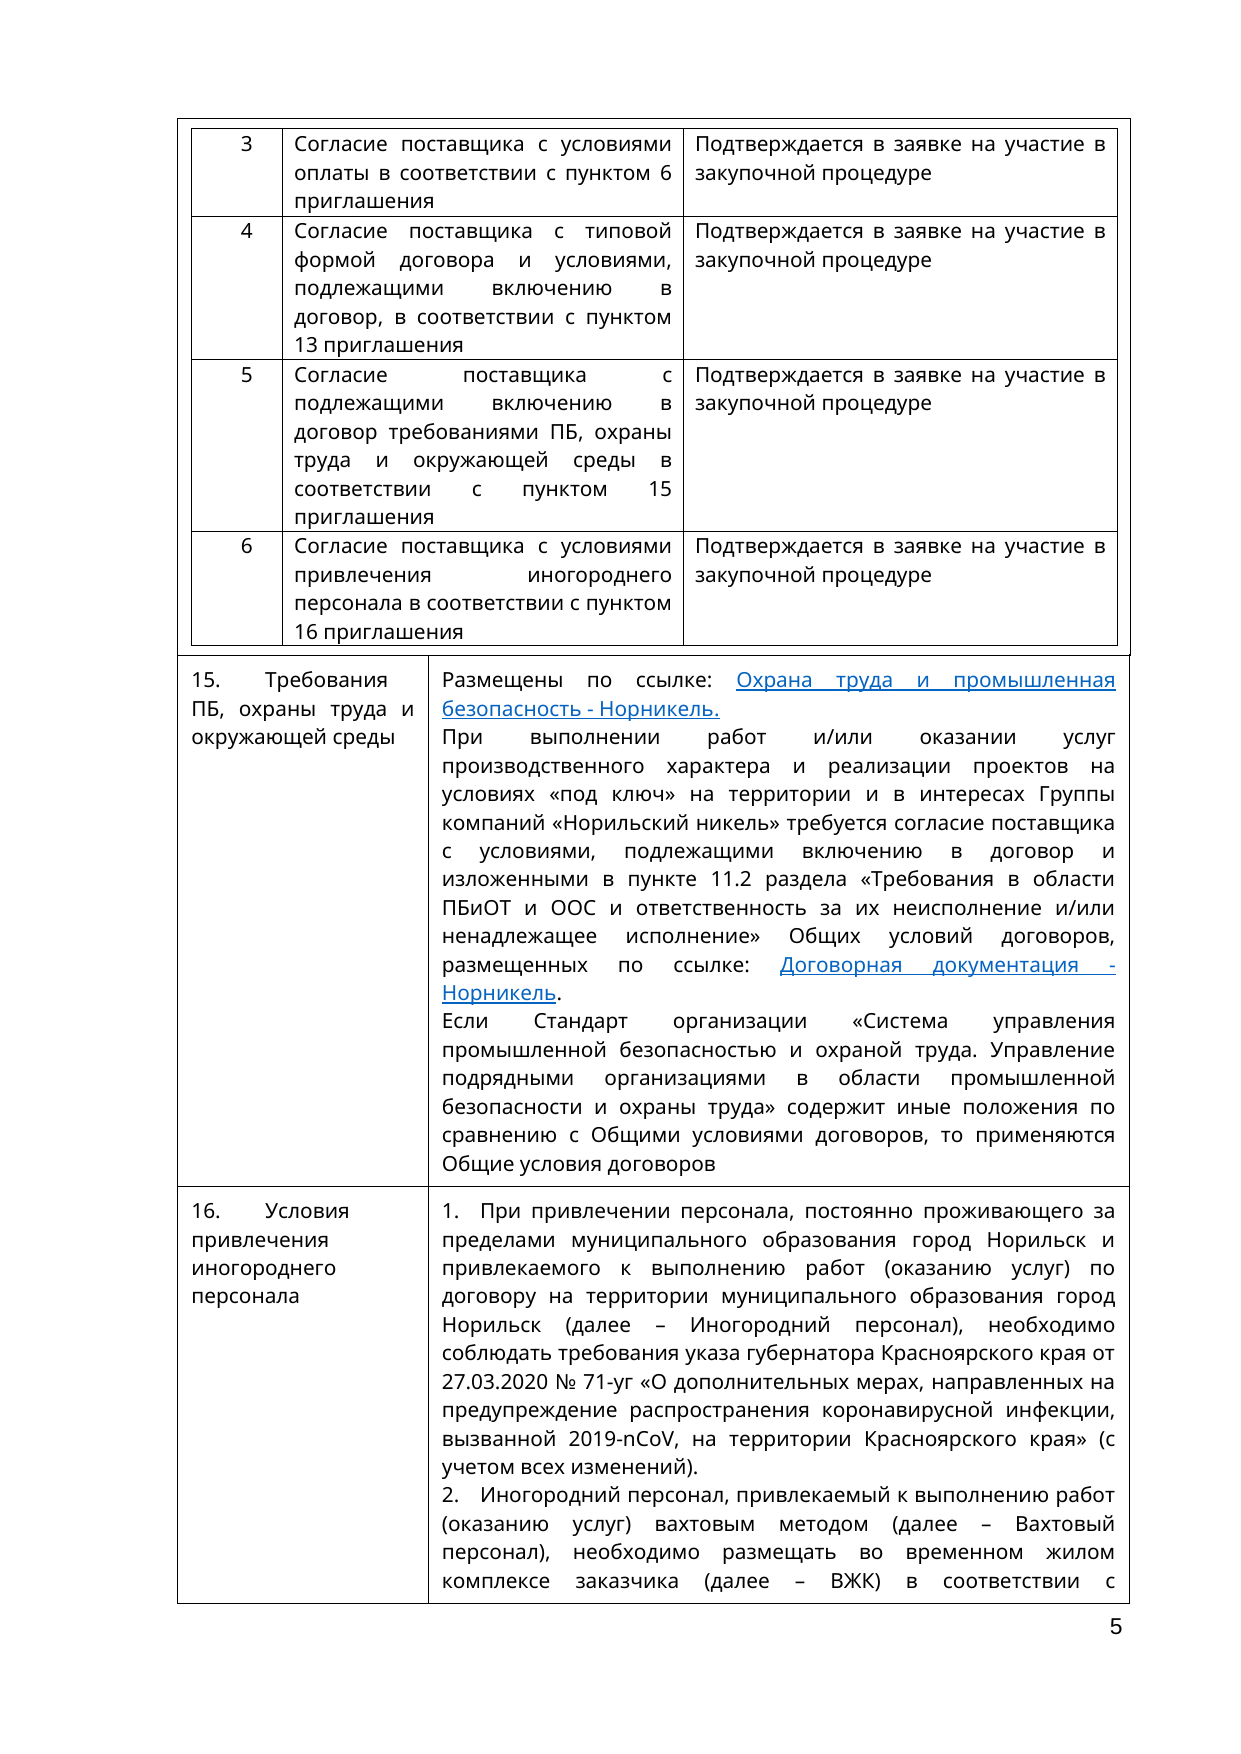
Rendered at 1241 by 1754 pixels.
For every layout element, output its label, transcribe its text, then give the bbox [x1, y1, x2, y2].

table_cell Размещены по ссылке: Охрана труда и промышленная безопасность - Норникель. При выполнении работ и/или оказании услуг производственного характера и реализации проектов на условиях «под ключ» на территории и в интересах Группы компаний «Норильский никель» требуется согласие поставщика с условиями, подлежащими включению в договор и изложенными в пункте 11.2 раздела «Требования в области ПБиОТ и ООС и ответственность за их неисполнение и/или ненадлежащее исполнение» Общих условий договоров, размещенных по ссылке: Договорная документация - Норникель. Если Стандарт организации «Система управления промышленной безопасностью и охраной труда. Управление подрядными организациями в области промышленной безопасности и охраны труда» содержит иные положения по сравнению с Общими условиями договоров, то применяются Общие условия договоров [429, 656, 1129, 1186]
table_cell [178, 1187, 428, 1603]
table_cell Требования ПБ, охраны труда и окружающей среды [178, 656, 428, 1186]
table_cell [178, 119, 1130, 655]
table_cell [429, 1187, 1129, 1603]
